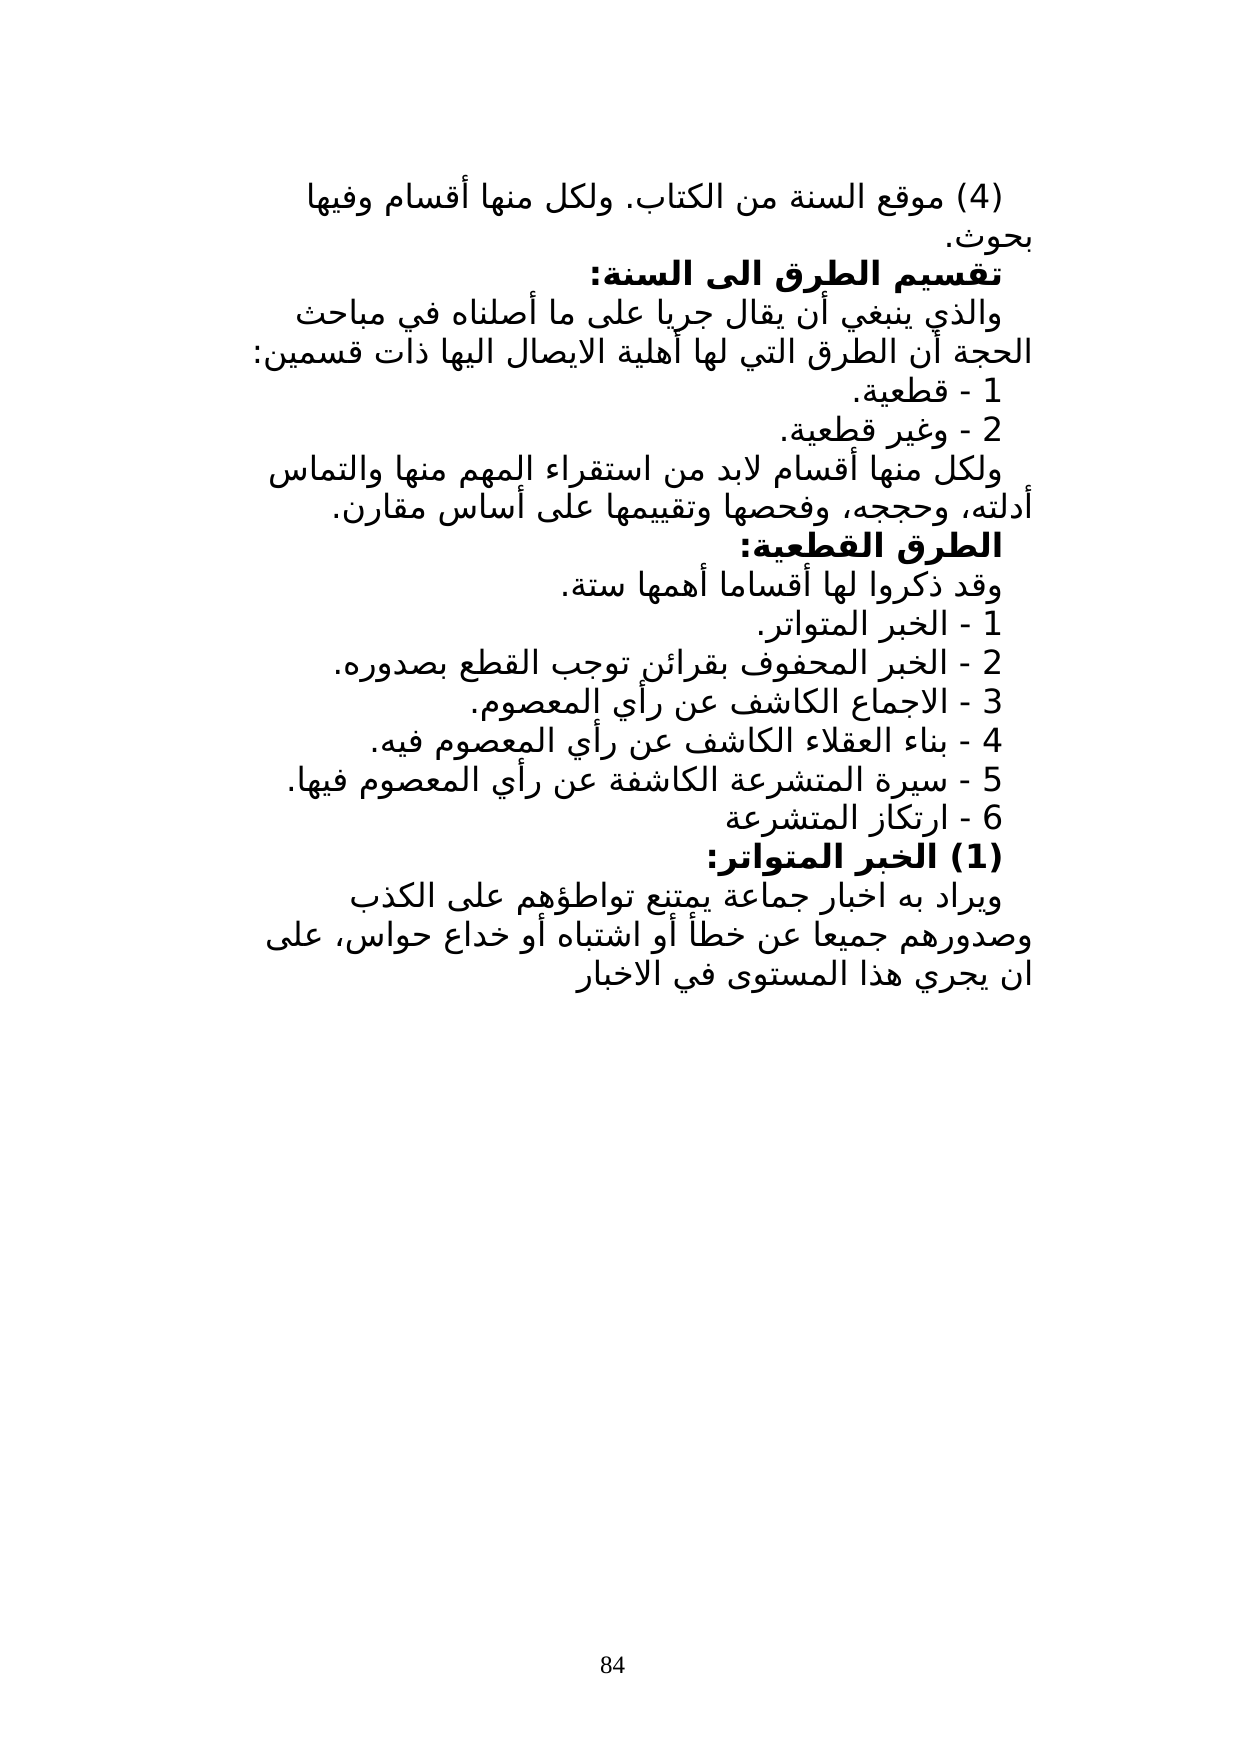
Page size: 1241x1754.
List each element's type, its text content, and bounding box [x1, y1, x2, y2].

text 1 - الخبر المتواتر. [222, 604, 1033, 643]
text 4 - بناء العقلاء الكاشف عن رأي المعصوم فيه. [222, 721, 1033, 760]
text والذي ينبغي أن يقال جريا على ما أصلناه في مباحث الحجة أن الطرق التي لها أهلية الايصال اليها ذات قسمين: [222, 294, 1033, 371]
text 2 - وغير قطعية. [222, 410, 1033, 449]
text وقد ذكروا لها أقساما أهمها ستة. [222, 566, 1033, 604]
text تقسيم الطرق الى السنة: [222, 255, 1033, 294]
text ولكل منها أقسام لابد من استقراء المهم منها والتماس أدلته، وحججه، وفحصها وتقييمها على أساس مقارن. [222, 449, 1033, 527]
text (1) الخبر المتواتر: [222, 838, 1033, 877]
text (4) موقع السنة من الكتاب. ولكل منها أقسام وفيها بحوث. [222, 177, 1033, 255]
text 3 - الاجماع الكاشف عن رأي المعصوم. [222, 682, 1033, 721]
text 2 - الخبر المحفوف بقرائن توجب القطع بصدوره. [222, 643, 1033, 682]
text ويراد به اخبار جماعة يمتنع تواطؤهم على الكذب وصدورهم جميعا عن خطأ أو اشتباه أو خداع حواس، على ان يجري هذا المستوى في الاخبار [222, 877, 1033, 993]
text 5 - سيرة المتشرعة الكاشفة عن رأي المعصوم فيها. [222, 760, 1033, 799]
text 6 - ارتكاز المتشرعة [222, 799, 1033, 838]
text 1 - قطعية. [222, 371, 1033, 410]
text الطرق القطعية: [222, 527, 1033, 566]
